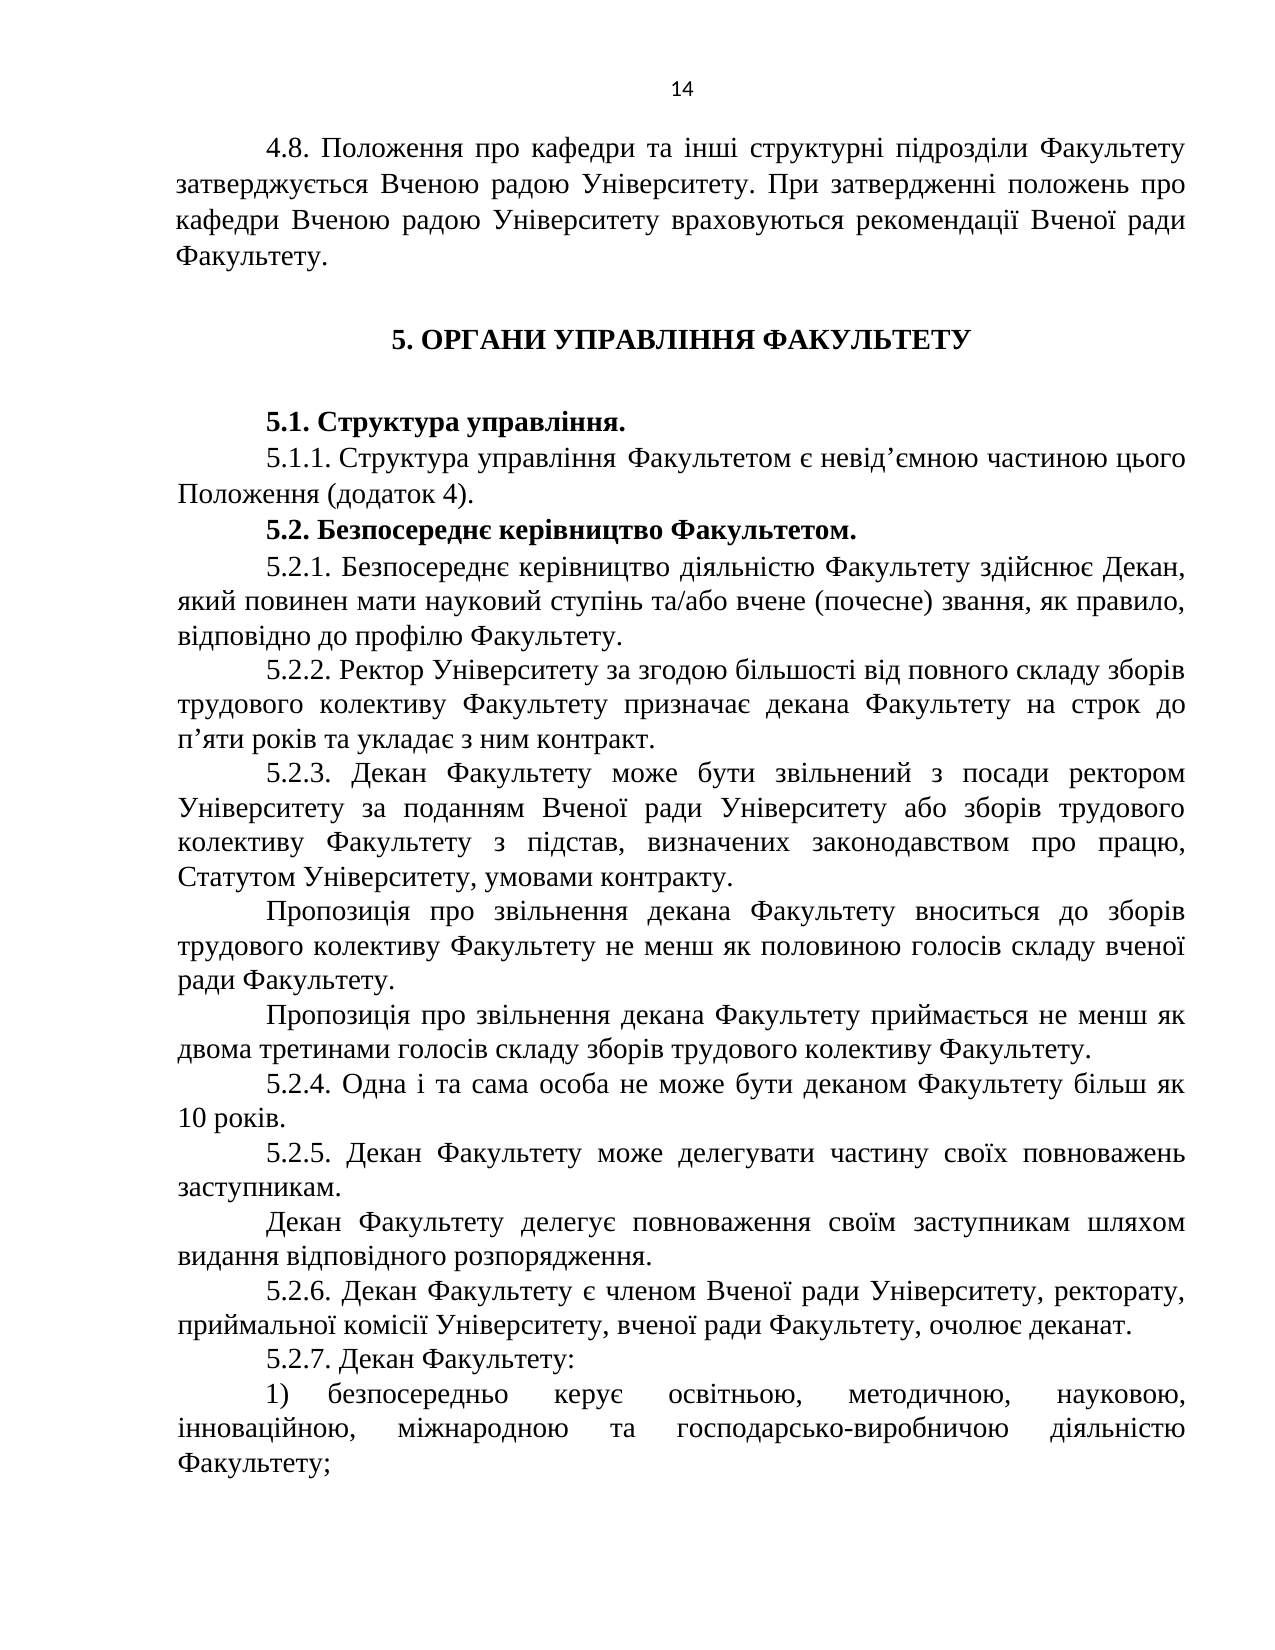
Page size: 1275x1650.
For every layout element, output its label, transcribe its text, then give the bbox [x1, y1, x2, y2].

list безпосередньо керує освітньою, методичною, науковою, інноваційною, міжнародною та господарсько-виробничою діяльністю Факультету; [177, 1376, 1186, 1479]
text 5.2.6. Декан Факультету є членом Вченої ради Університету, ректорату, приймальної комісії Університету, вченої ради Факультету, очолює деканат. [177, 1273, 1186, 1341]
text 5.2.4. Одна і та сама особа не може бути деканом Факультету більш як 10 років. [177, 1066, 1186, 1134]
subtitle 5. ОРГАНИ УПРАВЛІННЯ ФАКУЛЬТЕТУ [177, 322, 1186, 356]
text Пропозиція про звільнення декана Факультету вноситься до зборів трудового колективу Факультету не менш як половиною голосів складу вченої ради Факультету. [177, 893, 1186, 996]
text 5.2.3. Декан Факультету може бути звільнений з посади ректором Університету за поданням Вченої ради Університету або зборів трудового колективу Факультету з підстав, визначених законодавством про працю, Статутом Університету, умовами контракту. [177, 756, 1186, 892]
text 5.1. Структура управління. [177, 404, 1186, 438]
text 4.8. Положення про кафедри та інші структурні підрозділи Факультету затверджується Вченою радою Університету. При затвердженні положень про кафедри Вченою радою Університету враховуються рекомендації Вченої ради Факультету. [175, 130, 1186, 272]
text 5.2. Безпосереднє керівництво Факультетом. [177, 512, 1186, 546]
text 5.2.2. Ректор Університету за згодою більшості від повного складу зборів трудового колективу Факультету призначає декана Факультету на строк до п’яти років та укладає з ним контракт. [177, 652, 1186, 754]
text 5.2.5. Декан Факультету може делегувати частину своїх повноважень заступникам. [177, 1135, 1186, 1203]
text 5.1.1. Структура управління Факультетом є невід’ємною частиною цього Положення (додаток 4). [177, 440, 1186, 510]
text 5.2.1. Безпосереднє керівництво діяльністю Факультету здійснює Декан, який повинен мати науковий ступінь та/або вчене (почесне) звання, як правило, відповідно до профілю Факультету. [177, 549, 1186, 651]
text Пропозиція про звільнення декана Факультету приймається не менш як двома третинами голосів складу зборів трудового колективу Факультету. [177, 997, 1186, 1065]
text 5.2.7. Декан Факультету: [177, 1342, 1186, 1375]
text Декан Факультету делегує повноваження своїм заступникам шляхом видання відповідного розпорядження. [177, 1204, 1186, 1272]
